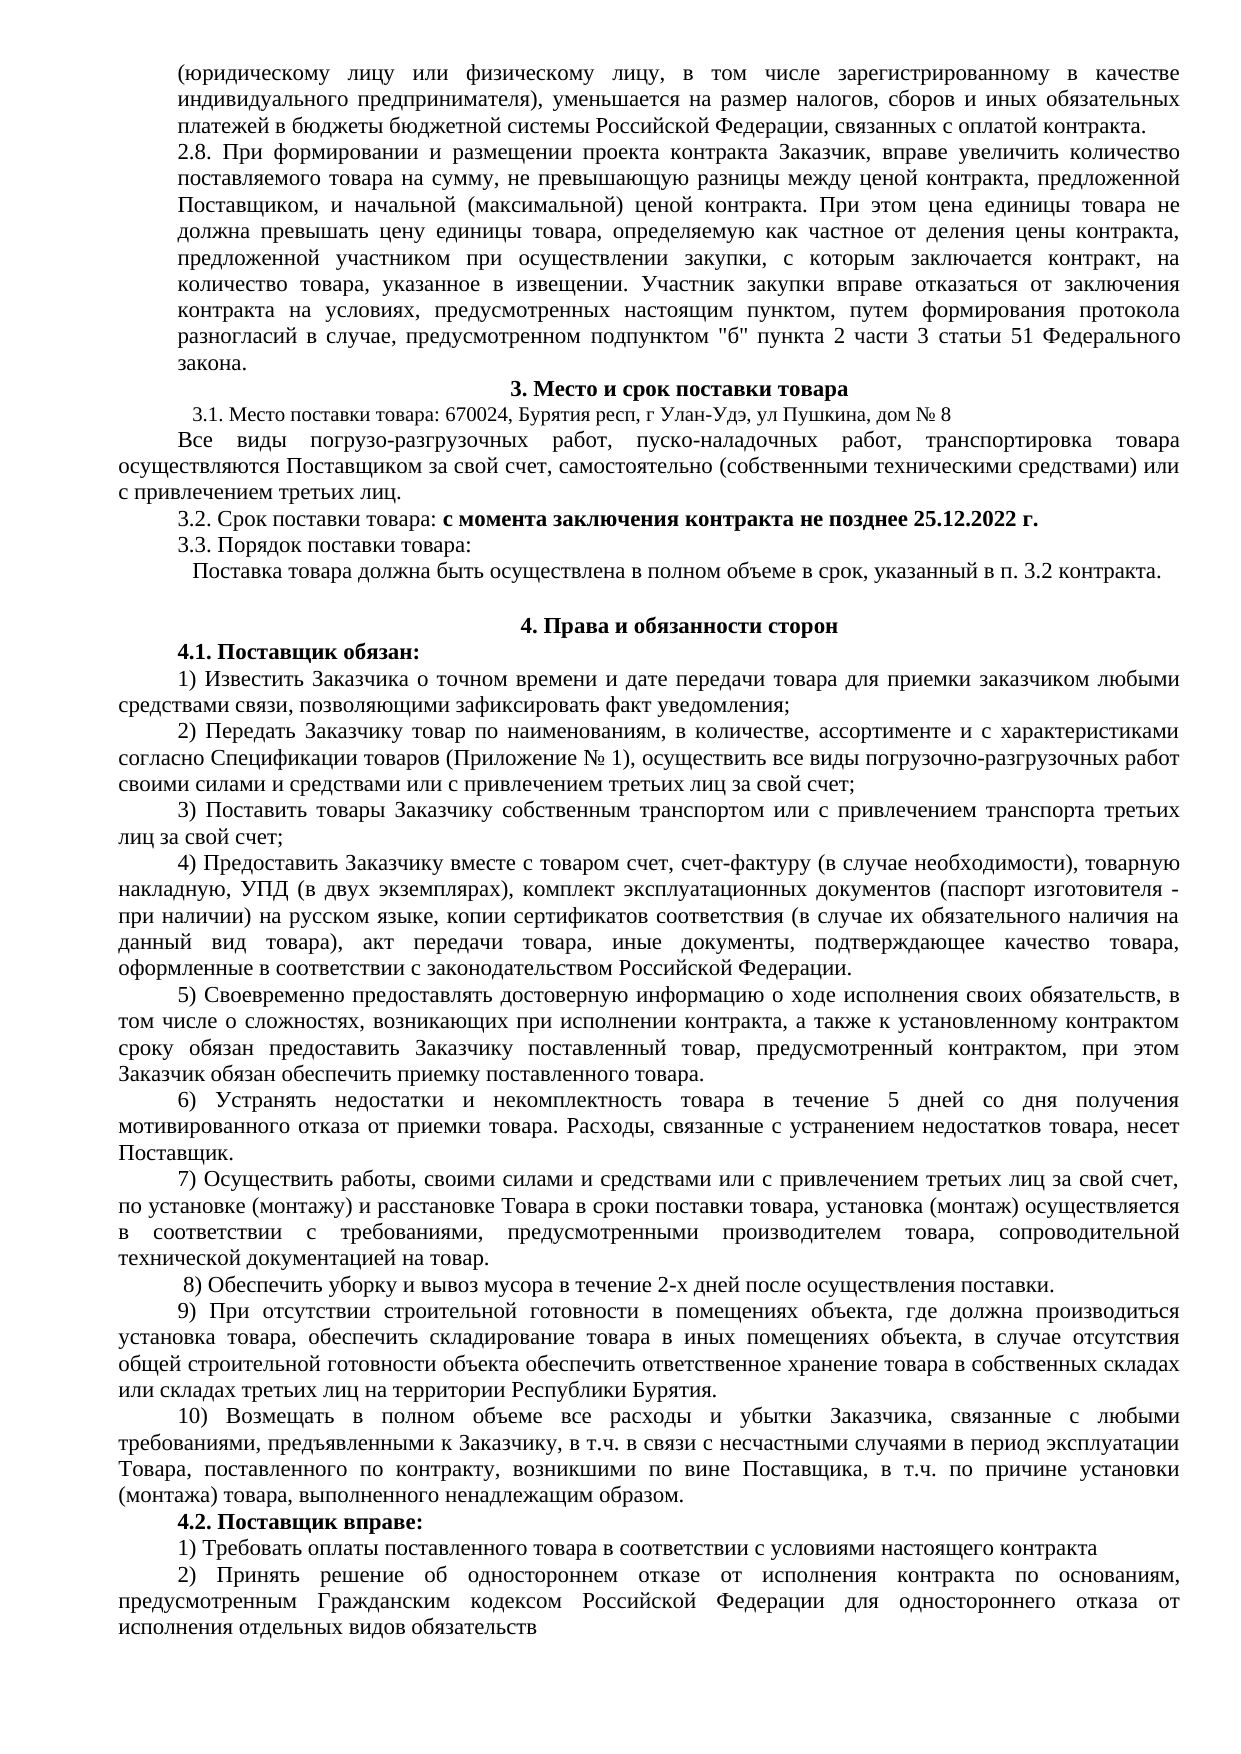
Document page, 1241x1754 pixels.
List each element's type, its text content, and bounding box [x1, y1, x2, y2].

text 1) Известить Заказчика о точном времени и дате передачи товара для приемки заказчиком любыми средствами связи, позволяющими зафиксировать факт уведомления; [118, 664, 1181, 717]
text 3.3. Порядок поставки товара: [118, 531, 1181, 557]
text 7) Осуществить работы, своими силами и средствами или с привлечением третьих лиц за свой счет, по установке (монтажу) и расстановке Товара в сроки поставки товара, установка (монтаж) осуществляется в соответствии с требованиями, предусмотренными производителем товара, сопроводительной технической документацией на товар. [118, 1165, 1181, 1271]
text 4. Права и обязанности сторон [118, 612, 1181, 638]
text 8) Обеспечить уборку и вывоз мусора в течение 2-х дней после осуществления поставки. [118, 1271, 1181, 1297]
text 2.8. При формировании и размещении проекта контракта Заказчик, вправе увеличить количество поставляемого товара на сумму, не превышающую разницы между ценой контракта, предложенной Поставщиком, и начальной (максимальной) ценой контракта. При этом цена единицы товара не должна превышать цену единицы товара, определяемую как частное от деления цены контракта, предложенной участником при осуществлении закупки, с которым заключается контракт, на количество товара, указанное в извещении. Участник закупки вправе отказаться от заключения контракта на условиях, предусмотренных настоящим пунктом, путем формирования протокола разногласий в случае, предусмотренном подпунктом "б" пункта 2 части 3 статьи 51 Федерального закона. [177, 138, 1181, 375]
text 4) Предоставить Заказчику вместе с товаром счет, счет-фактуру (в случае необходимости), товарную накладную, УПД (в двух экземплярах), комплект эксплуатационных документов (паспорт изготовителя - при наличии) на русском языке, копии сертификатов соответствия (в случае их обязательного наличия на данный вид товара), акт передачи товара, иные документы, подтверждающее качество товара, оформленные в соответствии с законодательством Российской Федерации. [118, 849, 1181, 981]
text 10) Возмещать в полном объеме все расходы и убытки Заказчика, связанные с любыми требованиями, предъявленными к Заказчику, в т.ч. в связи с несчастными случаями в период эксплуатации Товара, поставленного по контракту, возникшими по вине Поставщика, в т.ч. по причине установки (монтажа) товара, выполненного ненадлежащим образом. [118, 1402, 1181, 1508]
text 2) Передать Заказчику товар по наименованиям, в количестве, ассортименте и с характеристиками согласно Спецификации товаров (Приложение № 1), осуществить все виды погрузочно-разгрузочных работ своими силами и средствами или с привлечением третьих лиц за свой счет; [118, 717, 1181, 796]
text 3. Место и срок поставки товара [118, 375, 1181, 402]
text 4.1. Поставщик обязан: [118, 638, 1181, 664]
text 6) Устранять недостатки и некомплектность товара в течение 5 дней со дня получения мотивированного отказа от приемки товара. Расходы, связанные с устранением недостатков товара, несет Поставщик. [118, 1086, 1181, 1165]
text 2) Принять решение об одностороннем отказе от исполнения контракта по основаниям, предусмотренным Гражданским кодексом Российской Федерации для одностороннего отказа от исполнения отдельных видов обязательств [118, 1561, 1181, 1640]
text Все виды погрузо-разгрузочных работ, пуско-наладочных работ, транспортировка товара осуществляются Поставщиком за свой счет, самостоятельно (собственными техническими средствами) или с привлечением третьих лиц. [118, 426, 1181, 505]
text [177, 59, 1181, 138]
text 4.2. Поставщик вправе: [118, 1508, 1181, 1534]
text 3) Поставить товары Заказчику собственным транспортом или с привлечением транспорта третьих лиц за свой счет; [118, 796, 1181, 849]
text 3.2. Срок поставки товара: с момента заключения контракта не позднее 25.12.2022 г. [118, 505, 1181, 531]
text 3.1. Место поставки товара: 670024, Бурятия респ, г Улан-Удэ, ул Пушкина, дом № 8 [148, 402, 1181, 426]
text Поставка товара должна быть осуществлена в полном объеме в срок, указанный в п. 3.2 контракта. [118, 557, 1181, 584]
text 9) При отсутствии строительной готовности в помещениях объекта, где должна производиться установка товара, обеспечить складирование товара в иных помещениях объекта, в случае отсутствия общей строительной готовности объекта обеспечить ответственное хранение товара в собственных складах или складах третьих лиц на территории Республики Бурятия. [118, 1297, 1181, 1402]
text 1) Требовать оплаты поставленного товара в соответствии с условиями настоящего контракта [118, 1534, 1181, 1561]
text 5) Своевременно предоставлять достоверную информацию о ходе исполнения своих обязательств, в том числе о сложностях, возникающих при исполнении контракта, а также к установленному контрактом сроку обязан предоставить Заказчику поставленный товар, предусмотренный контрактом, при этом Заказчик обязан обеспечить приемку поставленного товара. [118, 981, 1181, 1086]
